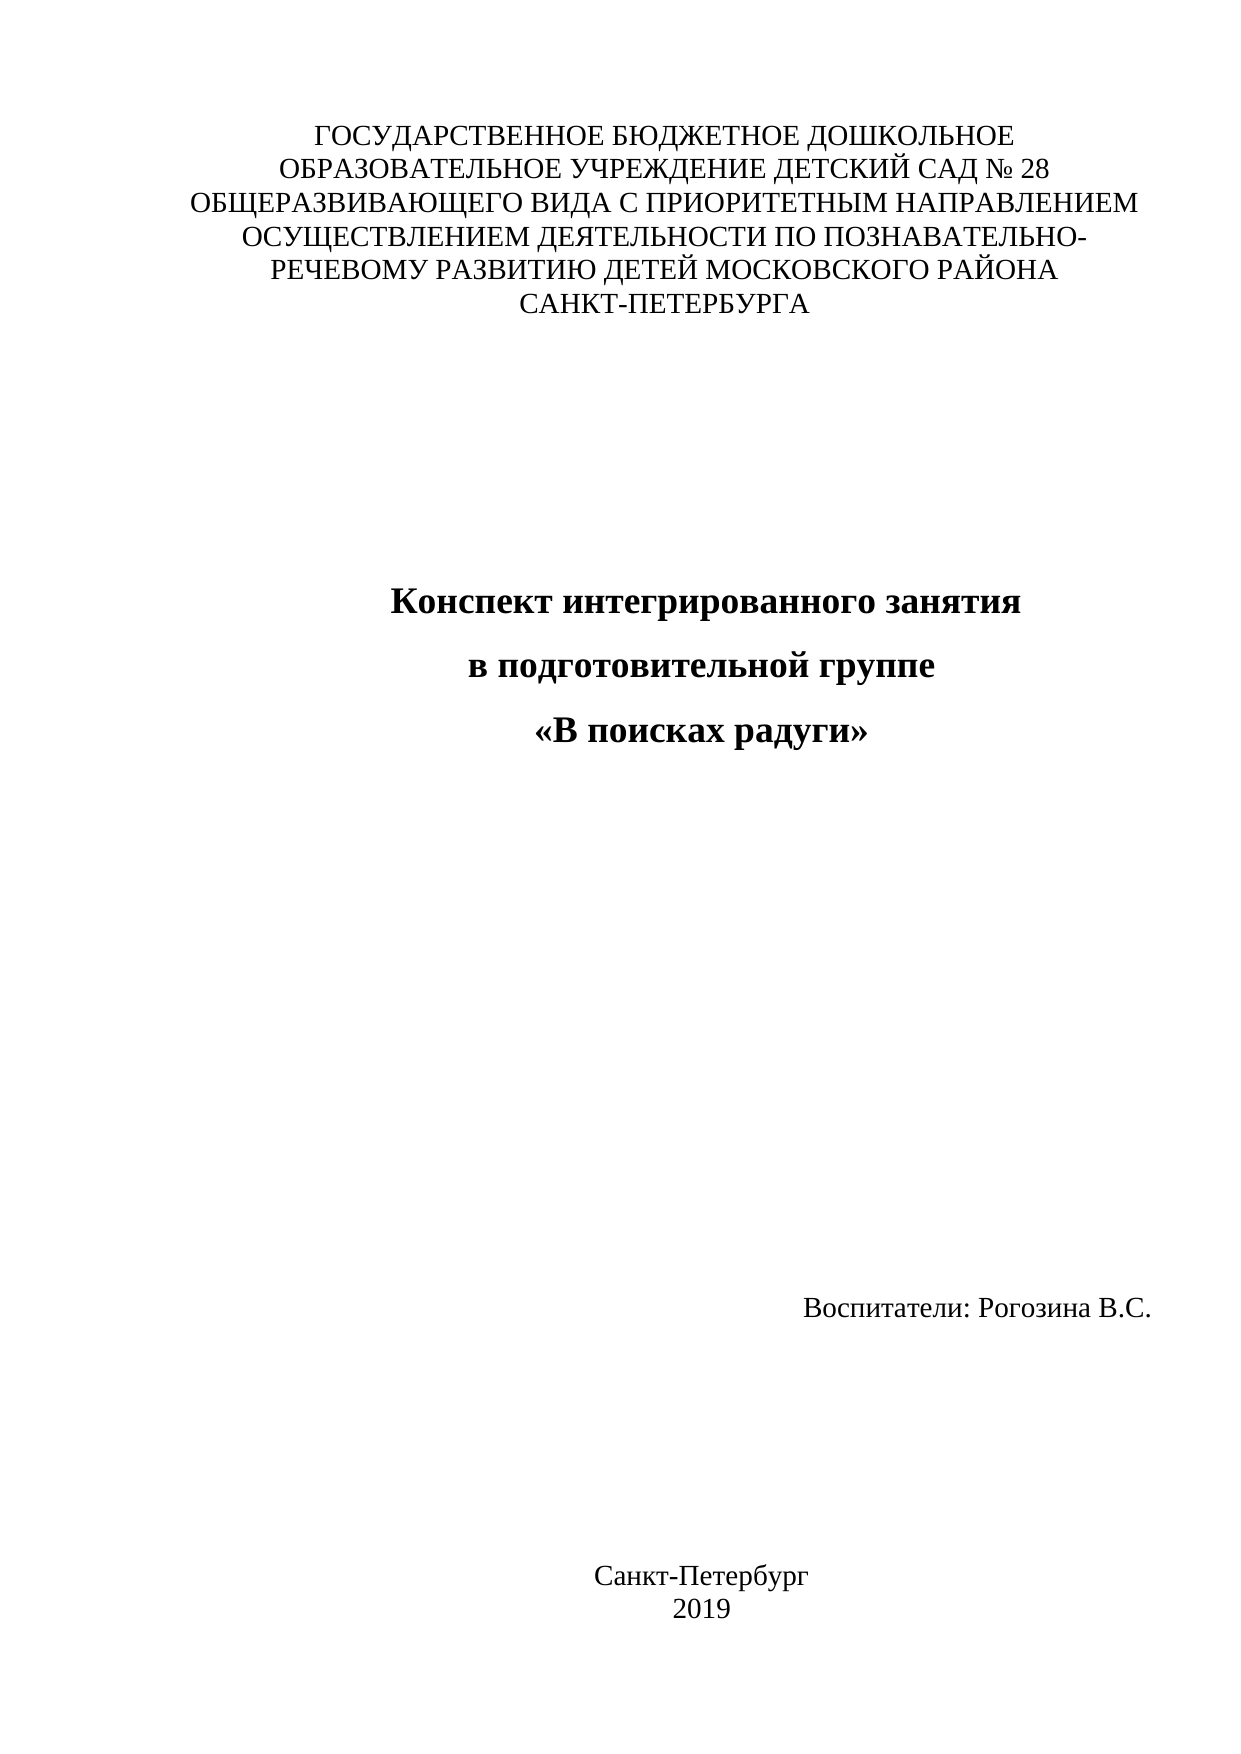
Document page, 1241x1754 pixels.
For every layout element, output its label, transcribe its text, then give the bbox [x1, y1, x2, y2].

text 2019 [177, 1592, 1152, 1625]
text ГОСУДАРСТВЕННОЕ БЮДЖЕТНОЕ ДОШКОЛЬНОЕ ОБРАЗОВАТЕЛЬНОЕ УЧРЕЖДЕНИЕ ДЕТСКИЙ САД № 28 ОБЩЕРАЗВИВАЮЩЕГО ВИДА С ПРИОРИТЕТНЫМ НАПРАВЛЕНИЕМ ОСУЩЕСТВЛЕНИЕМ ДЕЯТЕЛЬНОСТИ ПО ПОЗНАВАТЕЛЬНО-РЕЧЕВОМУ РАЗВИТИЮ ДЕТЕЙ МОСКОВСКОГО РАЙОНА [177, 118, 1152, 286]
text в подготовительной группе [177, 643, 1152, 686]
text САНКТ-ПЕТЕРБУРГА [177, 286, 1152, 319]
text Воспитатели: Рогозина В.С. [177, 1290, 1152, 1323]
text «В поисках радуги» [177, 707, 1152, 751]
text Санкт-Петербург [177, 1558, 1152, 1592]
text Конспект интегрированного занятия [177, 578, 1152, 621]
